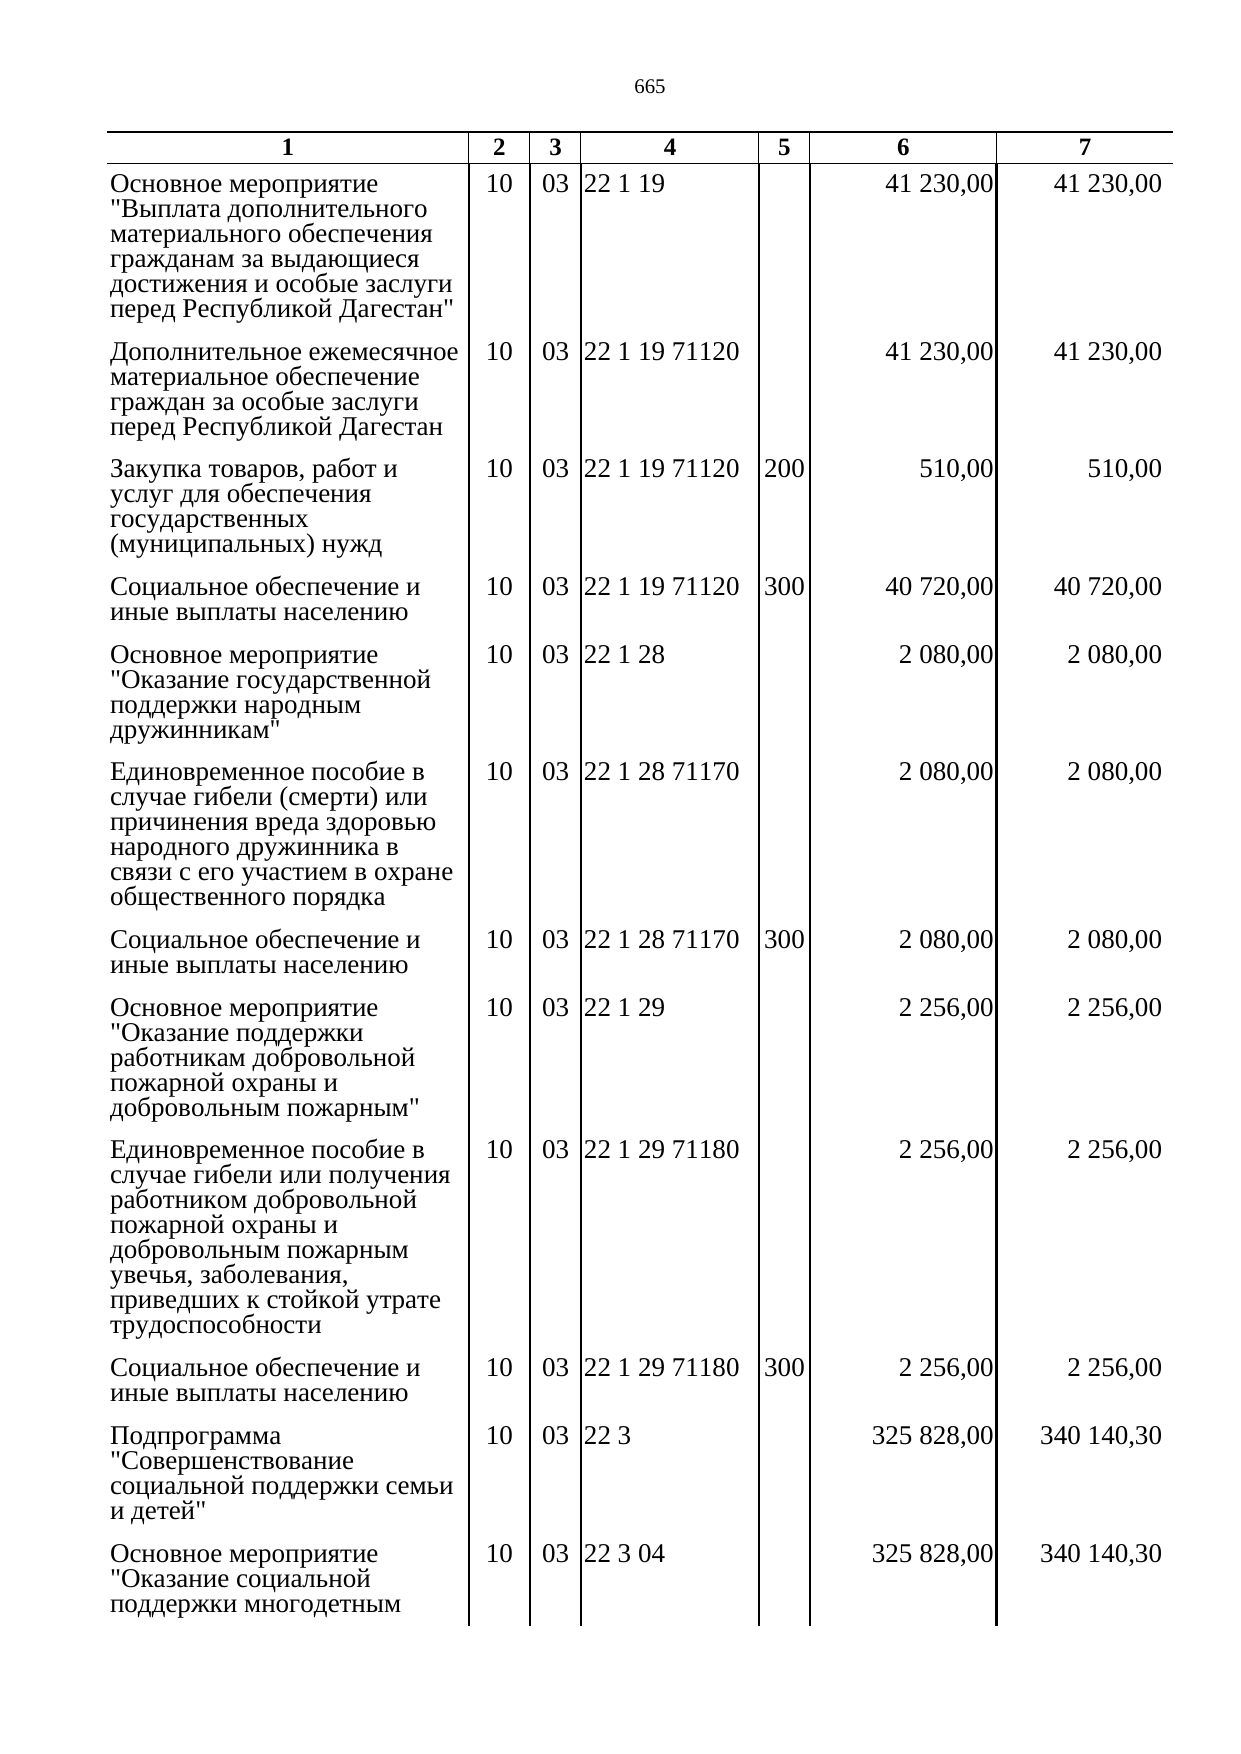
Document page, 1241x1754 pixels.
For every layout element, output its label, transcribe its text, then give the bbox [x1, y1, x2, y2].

table_header 4 [581, 133, 758, 163]
table_header 1 [107, 133, 468, 163]
table_header 7 [997, 133, 1173, 163]
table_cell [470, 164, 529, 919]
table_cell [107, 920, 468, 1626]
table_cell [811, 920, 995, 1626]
table_header 3 [530, 133, 580, 163]
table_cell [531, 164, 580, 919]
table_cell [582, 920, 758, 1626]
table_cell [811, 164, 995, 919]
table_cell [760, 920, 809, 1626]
table_header 6 [810, 133, 996, 163]
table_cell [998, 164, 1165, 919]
table_header 5 [759, 133, 809, 163]
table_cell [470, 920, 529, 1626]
table_header 2 [469, 133, 529, 163]
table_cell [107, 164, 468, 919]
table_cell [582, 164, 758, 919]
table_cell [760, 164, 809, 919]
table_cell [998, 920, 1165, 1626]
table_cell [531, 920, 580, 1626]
